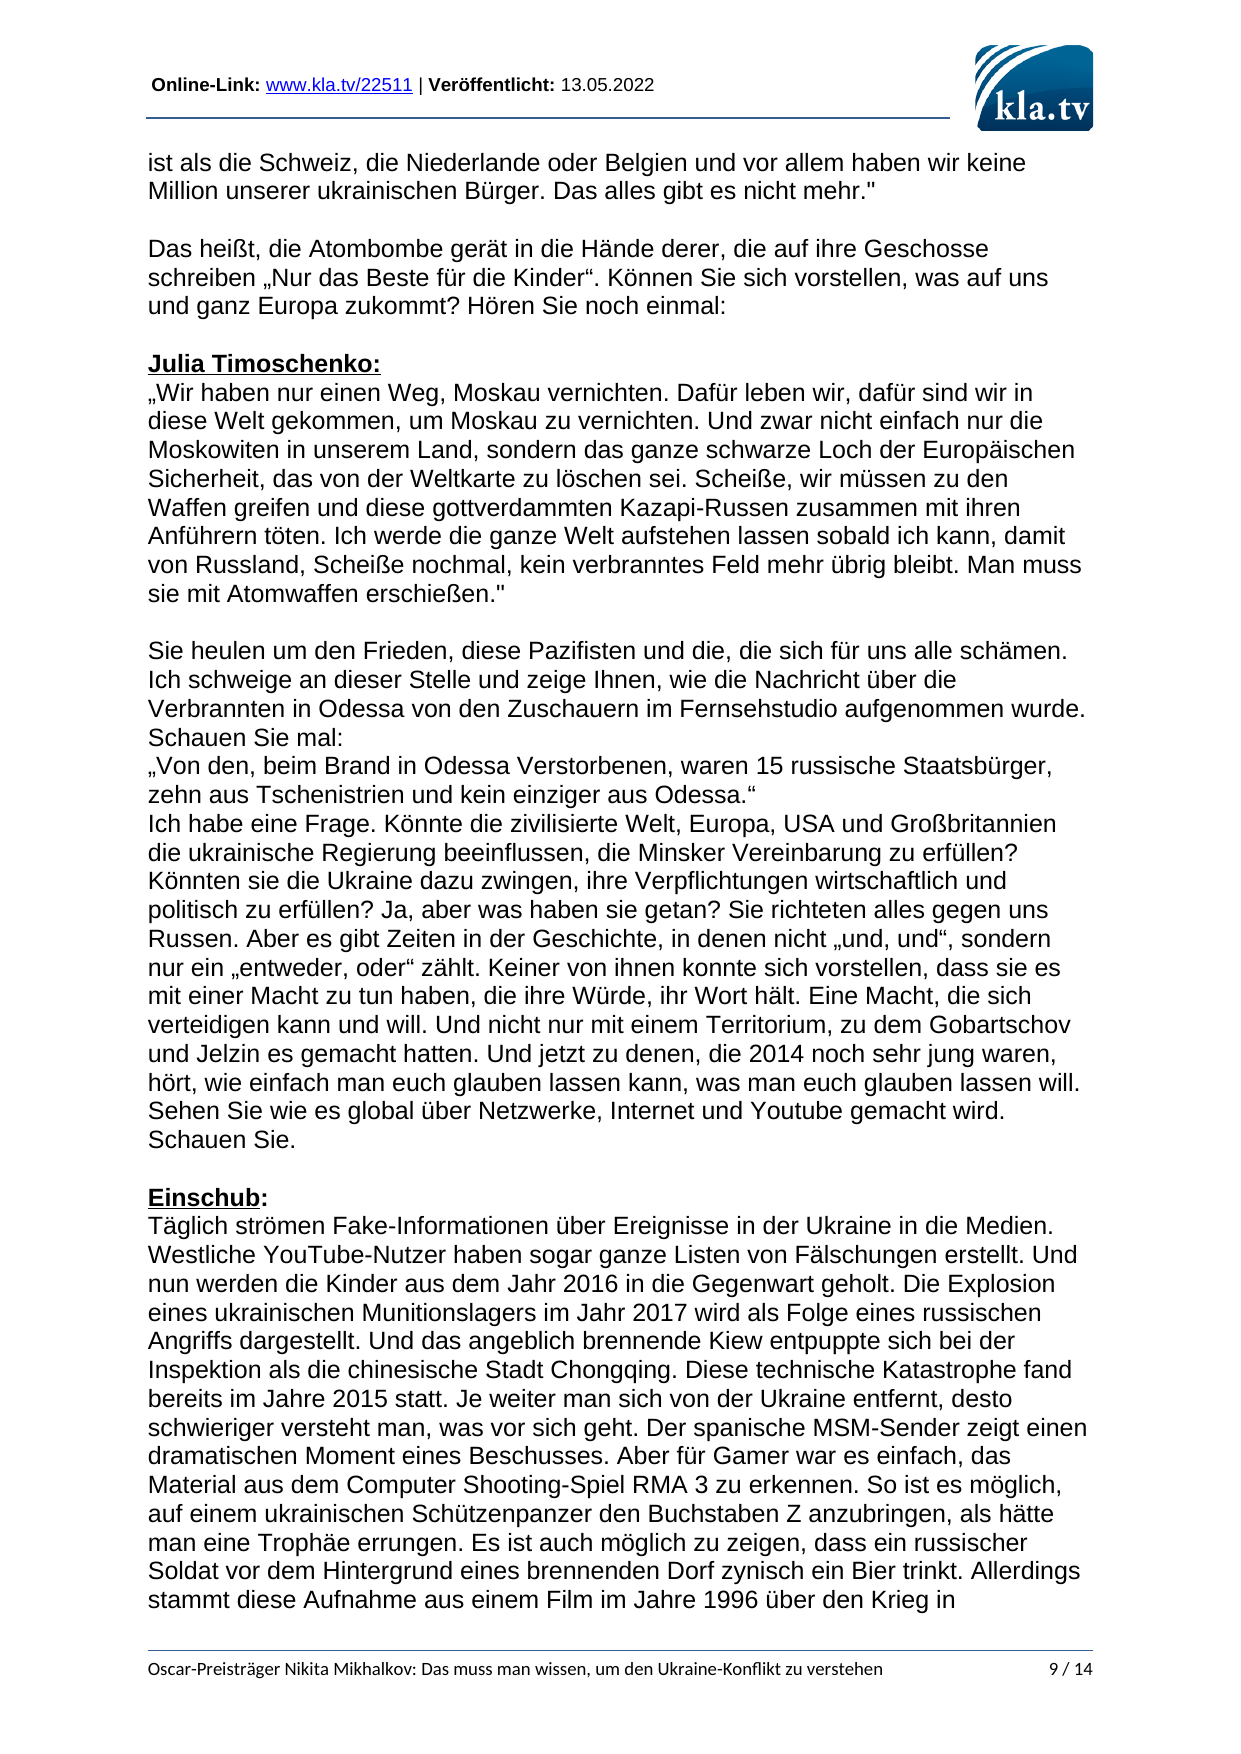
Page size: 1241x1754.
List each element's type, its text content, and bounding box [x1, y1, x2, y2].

text Ich habe eine Frage. Könnte die zivilisierte Welt, Europa, USA und Großbritannien die ukrainische Regierung beeinflussen, die Minsker Vereinbarung zu erfüllen? Könnten sie die Ukraine dazu zwingen, ihre Verpflichtungen wirtschaftlich und politisch zu erfüllen? Ja, aber was haben sie getan? Sie richteten alles gegen uns Russen. Aber es gibt Zeiten in der Geschichte, in denen nicht „und, und“, sondern nur ein „entweder, oder“ zählt. Keiner von ihnen konnte sich vorstellen, dass sie es mit einer Macht zu tun haben, die ihre Würde, ihr Wort hält. Eine Macht, die sich verteidigen kann und will. Und nicht nur mit einem Territorium, zu dem Gobartschov und Jelzin es gemacht hatten. Und jetzt zu denen, die 2014 noch sehr jung waren, hört, wie einfach man euch glauben lassen kann, was man euch glauben lassen will. Sehen Sie wie es global über Netzwerke, Internet und Youtube gemacht wird. Schauen Sie. [148, 809, 1093, 1154]
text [148, 148, 1093, 205]
text „Von den, beim Brand in Odessa Verstorbenen, waren 15 russische Staatsbürger, zehn aus Tschenistrien und kein einziger aus Odessa.“ [148, 751, 1093, 809]
text Julia Timoschenko: [148, 349, 1093, 378]
text „Wir haben nur einen Weg, Moskau vernichten. Dafür leben wir, dafür sind wir in diese Welt gekommen, um Moskau zu vernichten. Und zwar nicht einfach nur die Moskowiten in unserem Land, sondern das ganze schwarze Loch der Europäischen Sicherheit, das von der Weltkarte zu löschen sei. Scheiße, wir müssen zu den Waffen greifen und diese gottverdammten Kazapi-Russen zusammen mit ihren Anführern töten. Ich werde die ganze Welt aufstehen lassen sobald ich kann, damit von Russland, Scheiße nochmal, kein verbranntes Feld mehr übrig bleibt. Man muss sie mit Atomwaffen erschießen." [148, 378, 1093, 608]
text Einschub: [148, 1183, 1093, 1211]
text Das heißt, die Atombombe gerät in die Hände derer, die auf ihre Geschosse schreiben „Nur das Beste für die Kinder“. Können Sie sich vorstellen, was auf uns und ganz Europa zukommt? Hören Sie noch einmal: [148, 234, 1093, 320]
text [148, 1211, 1093, 1614]
text Sie heulen um den Frieden, diese Pazifisten und die, die sich für uns alle schämen. Ich schweige an dieser Stelle und zeige Ihnen, wie die Nachricht über die Verbrannten in Odessa von den Zuschauern im Fernsehstudio aufgenommen wurde. Schauen Sie mal: [148, 636, 1093, 751]
